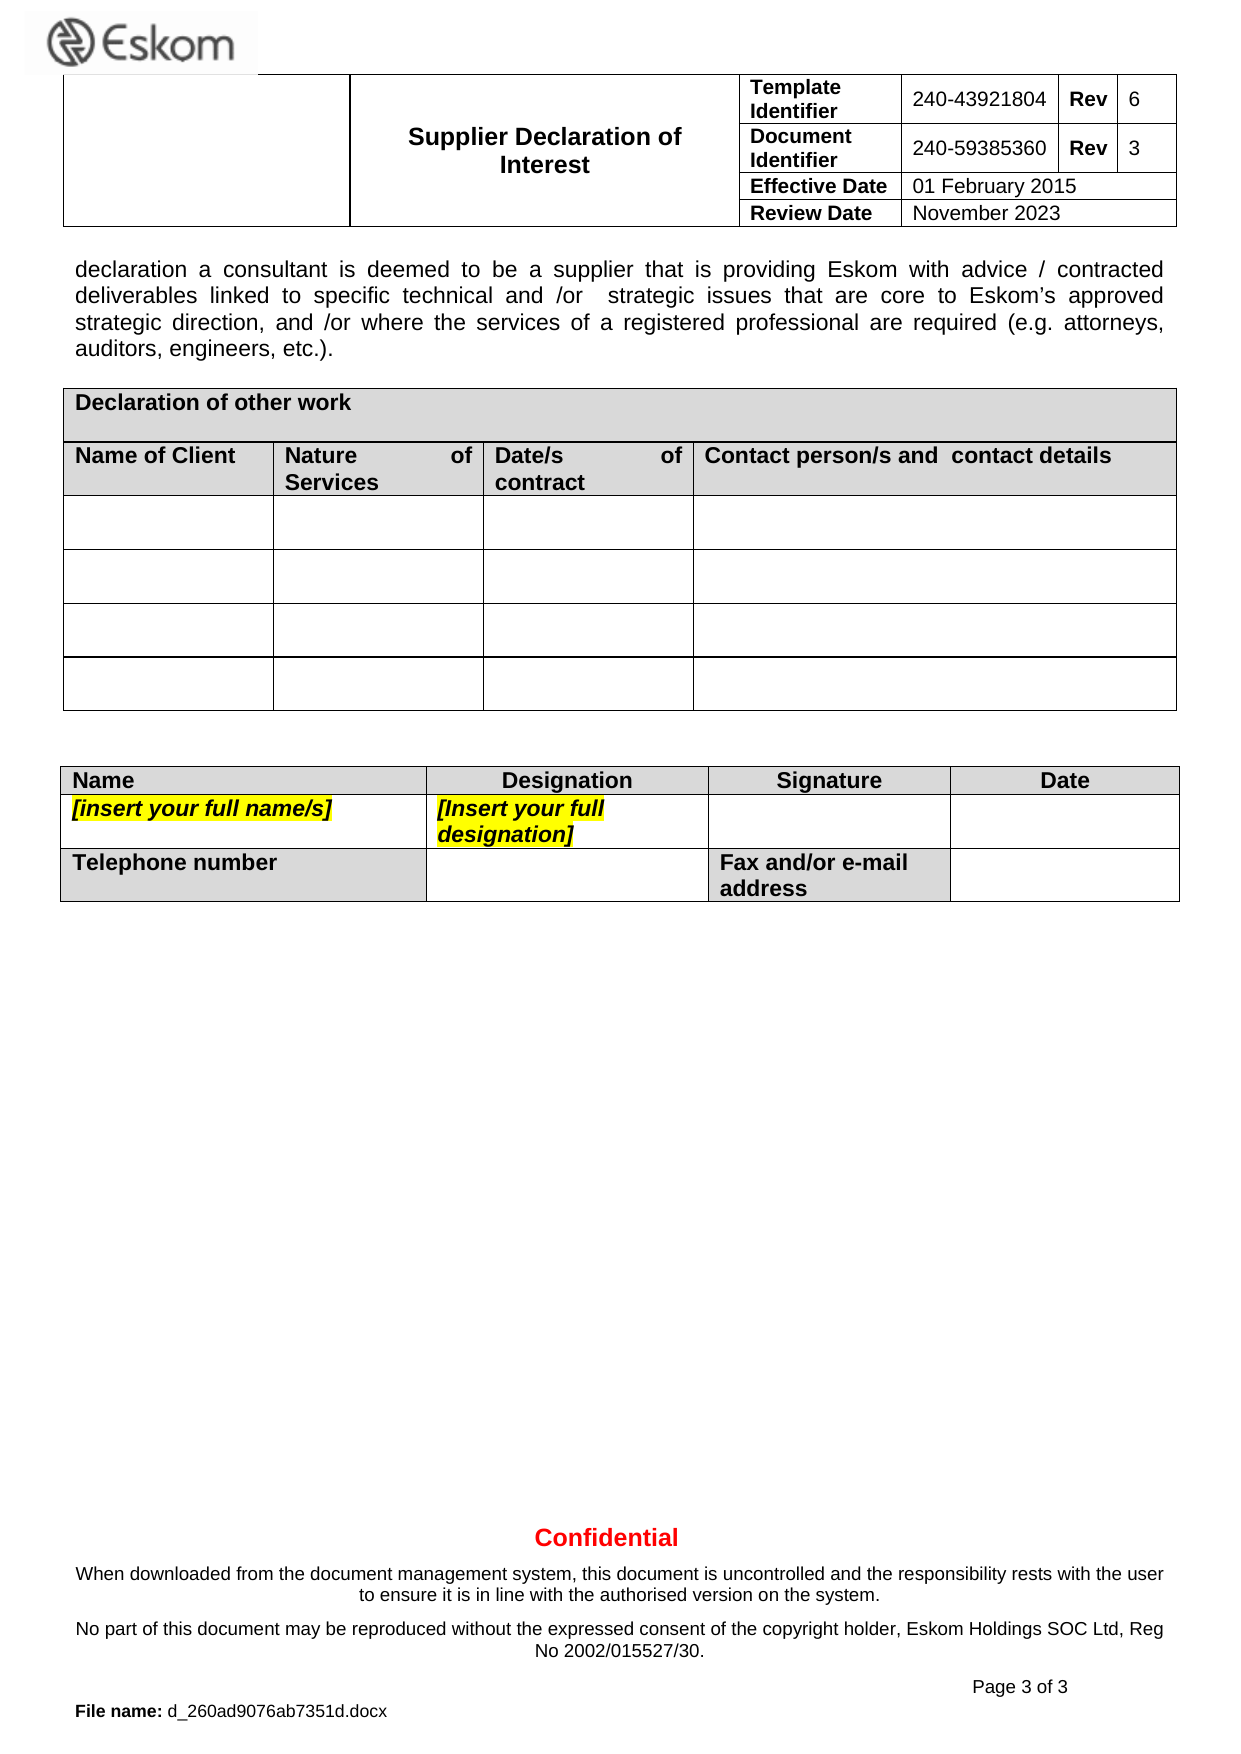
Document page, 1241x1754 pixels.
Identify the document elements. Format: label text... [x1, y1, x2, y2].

table_cell [694, 550, 1176, 603]
table_cell Contact person/s and contact details [694, 443, 1176, 495]
table_cell Name of Client [64, 443, 273, 495]
table_cell [427, 849, 708, 901]
table_cell [Insert your full designation] [573, 795, 708, 847]
table_cell [709, 795, 950, 847]
table_cell [64, 496, 273, 549]
table_cell [64, 658, 273, 710]
table_cell [694, 604, 1176, 656]
table_cell [484, 496, 693, 549]
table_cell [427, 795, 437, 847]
table_header Designation [427, 767, 708, 794]
table_cell [274, 658, 483, 710]
table_cell Nature of Services [274, 443, 483, 495]
table_header Declaration of other work [64, 389, 1176, 441]
table_cell Date/s of contract [484, 443, 693, 495]
table_cell [insert your full name/s] [61, 795, 426, 847]
table_cell [274, 550, 483, 603]
table_header Date [951, 767, 1179, 794]
table_cell [951, 849, 1179, 901]
table_cell [694, 496, 1176, 549]
table_cell [484, 550, 693, 603]
table_cell [951, 795, 1179, 847]
table_cell [694, 658, 1176, 710]
table_cell [64, 550, 273, 603]
table_cell [484, 658, 693, 710]
table_cell [64, 604, 273, 656]
table_cell [484, 604, 693, 656]
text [75, 256, 1165, 361]
table_cell Fax and/or e-mail address [709, 849, 950, 901]
table_cell [274, 496, 483, 549]
table_header Name [61, 767, 426, 794]
table_cell [274, 604, 483, 656]
table_header Signature [709, 767, 950, 794]
table_cell Telephone number [61, 849, 426, 901]
